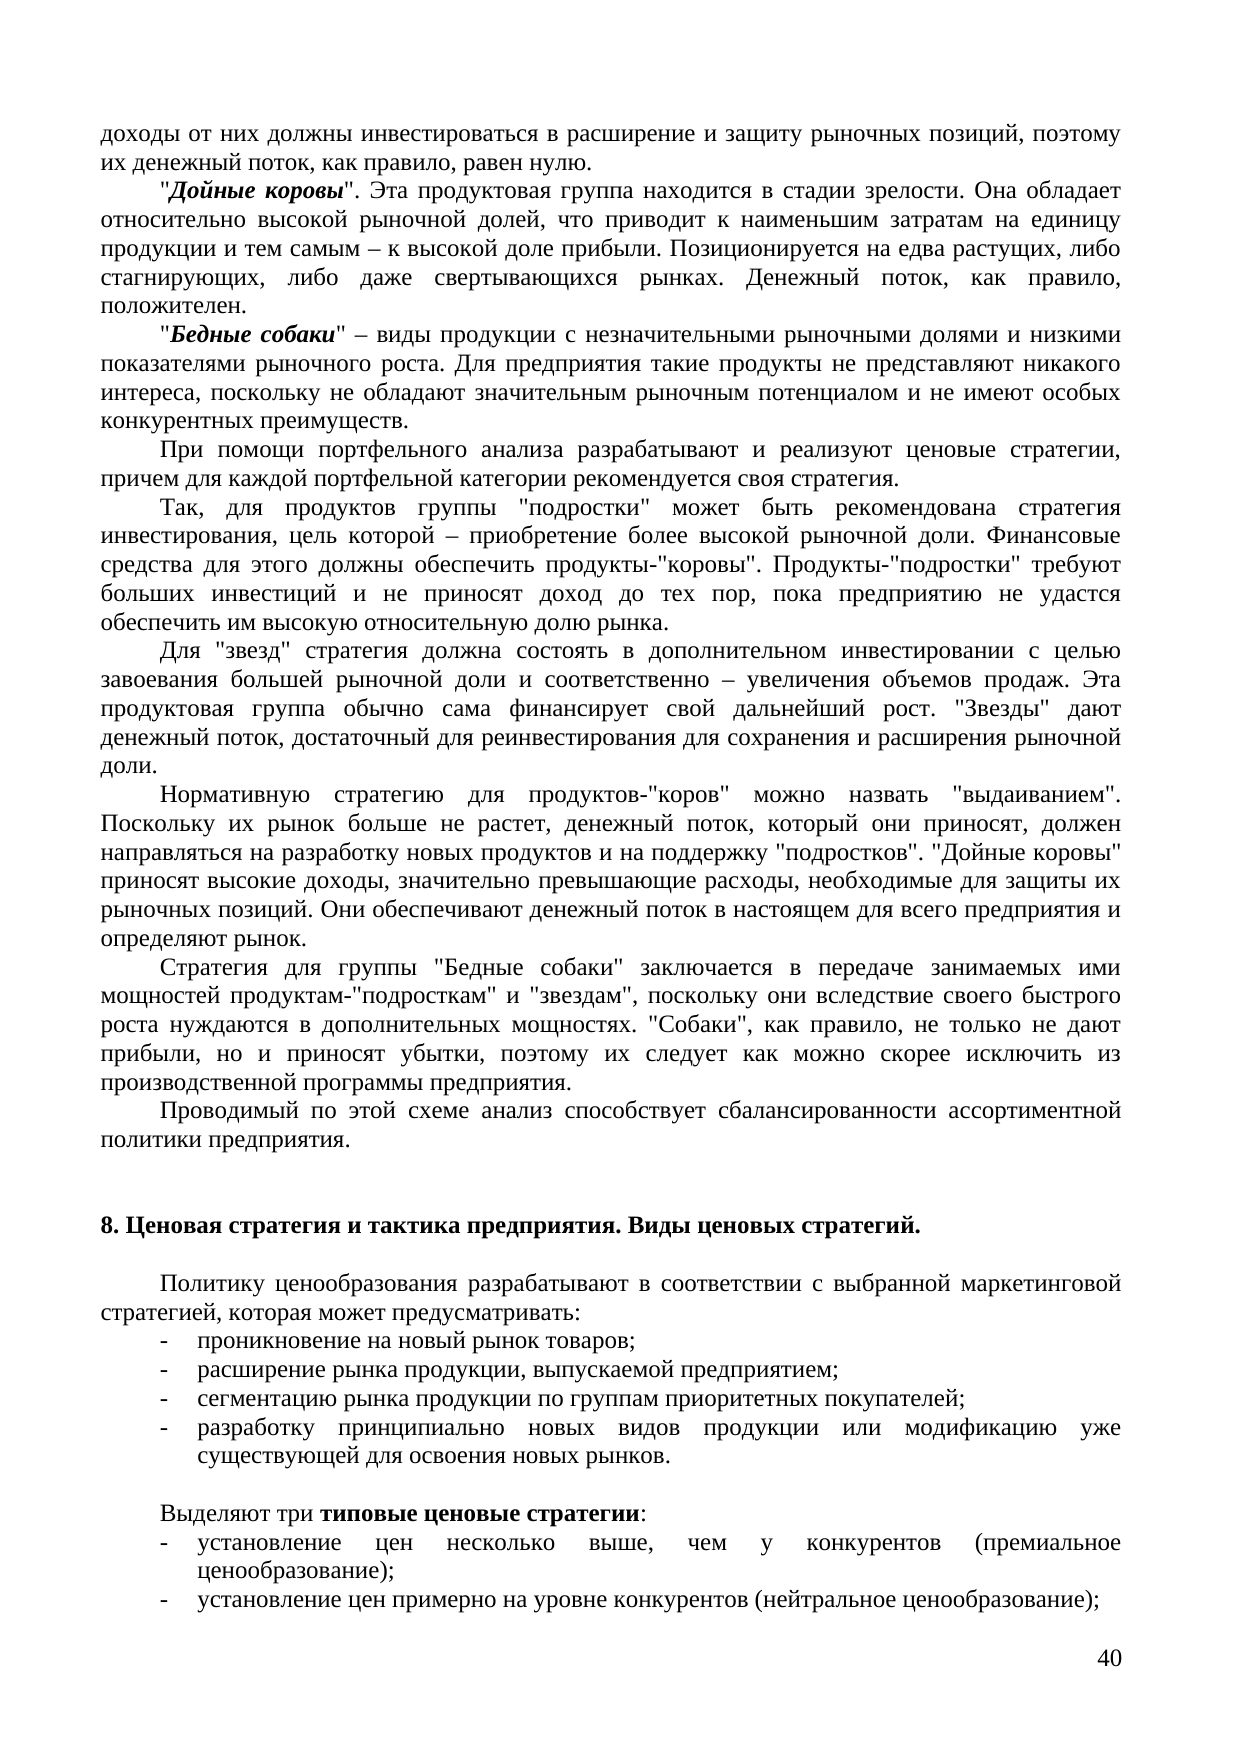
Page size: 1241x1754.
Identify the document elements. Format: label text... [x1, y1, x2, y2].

text "Бедные собаки" – виды продукции с незначительными рыночными долями и низкими показателями рыночного роста. Для предприятия такие продукты не представляют никакого интереса, поскольку не обладают значительным рыночным потенциалом и не имеют особых конкурентных преимуществ. [100, 319, 1122, 434]
list установление цен примерно на уровне конкурентов (нейтральное ценообразование); [159, 1584, 1122, 1613]
list проникновение на новый рынок товаров; [159, 1326, 1122, 1354]
text Стратегия для группы "Бедные собаки" заключается в передаче занимаемых ими мощностей продуктам-"подросткам" и "звездам", поскольку они вследствие своего быстрого роста нуждаются в дополнительных мощностях. "Собаки", как правило, не только не дают прибыли, но и приносят убытки, поэтому их следует как можно скорее исключить из производственной программы предприятия. [100, 952, 1122, 1096]
list сегментацию рынка продукции по группам приоритетных покупателей; [159, 1383, 1122, 1412]
list разработку принципиально новых видов продукции или модификацию уже существующей для освоения новых рынков. [159, 1412, 1122, 1469]
text "Дойные коровы". Эта продуктовая группа находится в стадии зрелости. Она обладает относительно высокой рыночной долей, что приводит к наименьшим затратам на единицу продукции и тем самым – к высокой доле прибыли. Позиционируется на едва растущих, либо стагнирующих, либо даже свертывающихся рынках. Денежный поток, как правило, положителен. [100, 176, 1122, 319]
text При помощи портфельного анализа разрабатывают и реализуют ценовые стратегии, причем для каждой портфельной категории рекомендуется своя стратегия. [100, 434, 1122, 492]
text Так, для продуктов группы "подростки" может быть рекомендована стратегия инвестирования, цель которой – приобретение более высокой рыночной доли. Финансовые средства для этого должны обеспечить продукты-"коровы". Продукты-"подростки" требуют больших инвестиций и не приносят доход до тех пор, пока предприятию не удастся обеспечить им высокую относительную долю рынка. [100, 492, 1122, 636]
text Политику ценообразования разрабатывают в соответствии с выбранной маркетинговой стратегией, которая может предусматривать: [100, 1268, 1122, 1326]
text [100, 118, 1122, 176]
text Выделяют три типовые ценовые стратегии: [100, 1498, 1122, 1527]
text Проводимый по этой схеме анализ способствует сбалансированности ассортиментной политики предприятия. [100, 1096, 1122, 1153]
list установление цен несколько выше, чем у конкурентов (премиальное ценообразование); [159, 1527, 1122, 1584]
text Нормативную стратегию для продуктов-"коров" можно назвать "выдаиванием". Поскольку их рынок больше не растет, денежный поток, который они приносят, должен направляться на разработку новых продуктов и на поддержку "подростков". "Дойные коровы" приносят высокие доходы, значительно превышающие расходы, необходимые для защиты их рыночных позиций. Они обеспечивают денежный поток в настоящем для всего предприятия и определяют рынок. [100, 779, 1122, 952]
text 8. Ценовая стратегия и тактика предприятия. Виды ценовых стратегий. [100, 1211, 1122, 1239]
list расширение рынка продукции, выпускаемой предприятием; [159, 1354, 1122, 1383]
text Для "звезд" стратегия должна состоять в дополнительном инвестировании с целью завоевания большей рыночной доли и соответственно – увеличения объемов продаж. Эта продуктовая группа обычно сама финансирует свой дальнейший рост. "Звезды" дают денежный поток, достаточный для реинвестирования для сохранения и расширения рыночной доли. [100, 636, 1122, 779]
